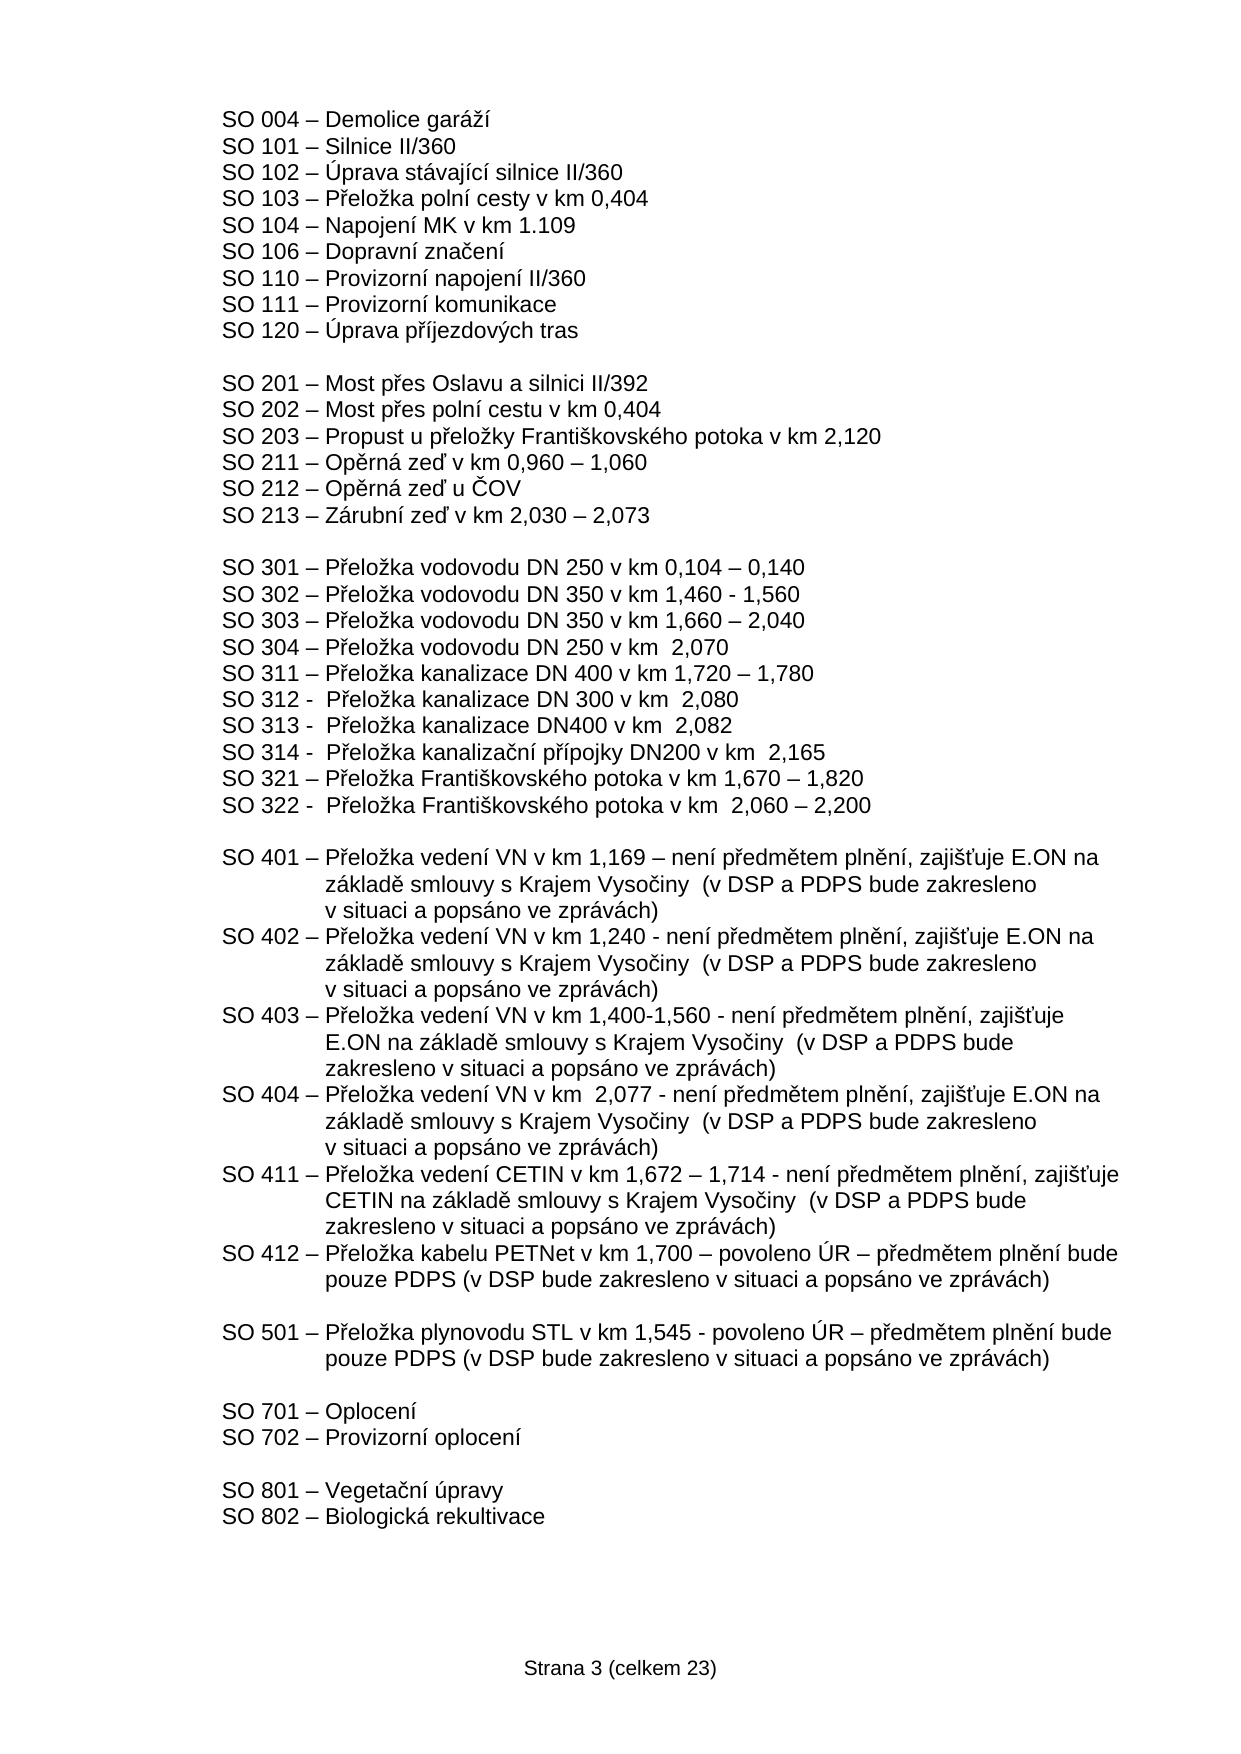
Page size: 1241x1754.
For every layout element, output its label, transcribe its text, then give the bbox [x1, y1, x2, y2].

text SO 313 - Přeložka kanalizace DN400 v km 2,082 [118, 712, 1122, 739]
text SO 404 – Přeložka vedení VN v km 2,077 - není předmětem plnění, zajišťuje E.ON na základě smlouvy s Krajem Vysočiny (v DSP a PDPS bude zakresleno v situaci a popsáno ve zprávách) [222, 1081, 1122, 1161]
text SO 501 – Přeložka plynovodu STL v km 1,545 - povoleno ÚR – předmětem plnění bude pouze PDPS (v DSP bude zakresleno v situaci a popsáno ve zprávách) [222, 1319, 1122, 1371]
text SO 301 – Přeložka vodovodu DN 250 v km 0,104 – 0,140 [118, 554, 1122, 581]
text SO 111 – Provizorní komunikace [118, 291, 1122, 317]
text SO 401 – Přeložka vedení VN v km 1,169 – není předmětem plnění, zajišťuje E.ON na základě smlouvy s Krajem Vysočiny (v DSP a PDPS bude zakresleno v situaci a popsáno ve zprávách) [222, 844, 1122, 923]
text SO 701 – Oplocení [118, 1398, 1122, 1424]
text SO 103 – Přeložka polní cesty v km 0,404 [118, 185, 1122, 212]
text SO 212 – Opěrná zeď u ČOV [118, 475, 1122, 502]
text SO 312 - Přeložka kanalizace DN 300 v km 2,080 [118, 686, 1122, 712]
text SO 102 – Úprava stávající silnice II/360 [118, 159, 1122, 185]
text SO 702 – Provizorní oplocení [118, 1424, 1122, 1450]
text SO 412 – Přeložka kabelu PETNet v km 1,700 – povoleno ÚR – předmětem plnění bude pouze PDPS (v DSP bude zakresleno v situaci a popsáno ve zprávách) [222, 1239, 1122, 1292]
text SO 311 – Přeložka kanalizace DN 400 v km 1,720 – 1,780 [118, 660, 1122, 686]
text SO 321 – Přeložka Františkovského potoka v km 1,670 – 1,820 [118, 765, 1122, 792]
text SO 201 – Most přes Oslavu a silnici II/392 [118, 370, 1122, 396]
text SO 202 – Most přes polní cestu v km 0,404 [118, 396, 1122, 423]
text SO 110 – Provizorní napojení II/360 [118, 264, 1122, 291]
text SO 314 - Přeložka kanalizační přípojky DN200 v km 2,165 [118, 739, 1122, 765]
text SO 213 – Zárubní zeď v km 2,030 – 2,073 [118, 502, 1122, 528]
text SO 211 – Opěrná zeď v km 0,960 – 1,060 [118, 449, 1122, 475]
text SO 302 – Přeložka vodovodu DN 350 v km 1,460 - 1,560 [118, 581, 1122, 607]
text SO 322 - Přeložka Františkovského potoka v km 2,060 – 2,200 [118, 792, 1122, 818]
text SO 104 – Napojení MK v km 1.109 [118, 212, 1122, 238]
text SO 120 – Úprava příjezdových tras [118, 317, 1122, 343]
text SO 403 – Přeložka vedení VN v km 1,400-1,560 - není předmětem plnění, zajišťuje E.ON na základě smlouvy s Krajem Vysočiny (v DSP a PDPS bude zakresleno v situaci a popsáno ve zprávách) [222, 1002, 1122, 1081]
text SO 801 – Vegetační úpravy [118, 1477, 1122, 1503]
text SO 802 – Biologická rekultivace [118, 1503, 1122, 1529]
text SO 101 – Silnice II/360 [118, 133, 1122, 159]
text SO 203 – Propust u přeložky Františkovského potoka v km 2,120 [118, 423, 1122, 449]
text SO 402 – Přeložka vedení VN v km 1,240 - není předmětem plnění, zajišťuje E.ON na základě smlouvy s Krajem Vysočiny (v DSP a PDPS bude zakresleno v situaci a popsáno ve zprávách) [222, 923, 1122, 1002]
text SO 004 – Demolice garáží [118, 106, 1122, 133]
text SO 303 – Přeložka vodovodu DN 350 v km 1,660 – 2,040 [118, 607, 1122, 633]
text SO 304 – Přeložka vodovodu DN 250 v km 2,070 [118, 633, 1122, 660]
text SO 106 – Dopravní značení [118, 238, 1122, 264]
text SO 411 – Přeložka vedení CETIN v km 1,672 – 1,714 - není předmětem plnění, zajišťuje CETIN na základě smlouvy s Krajem Vysočiny (v DSP a PDPS bude zakresleno v situaci a popsáno ve zprávách) [222, 1161, 1122, 1239]
